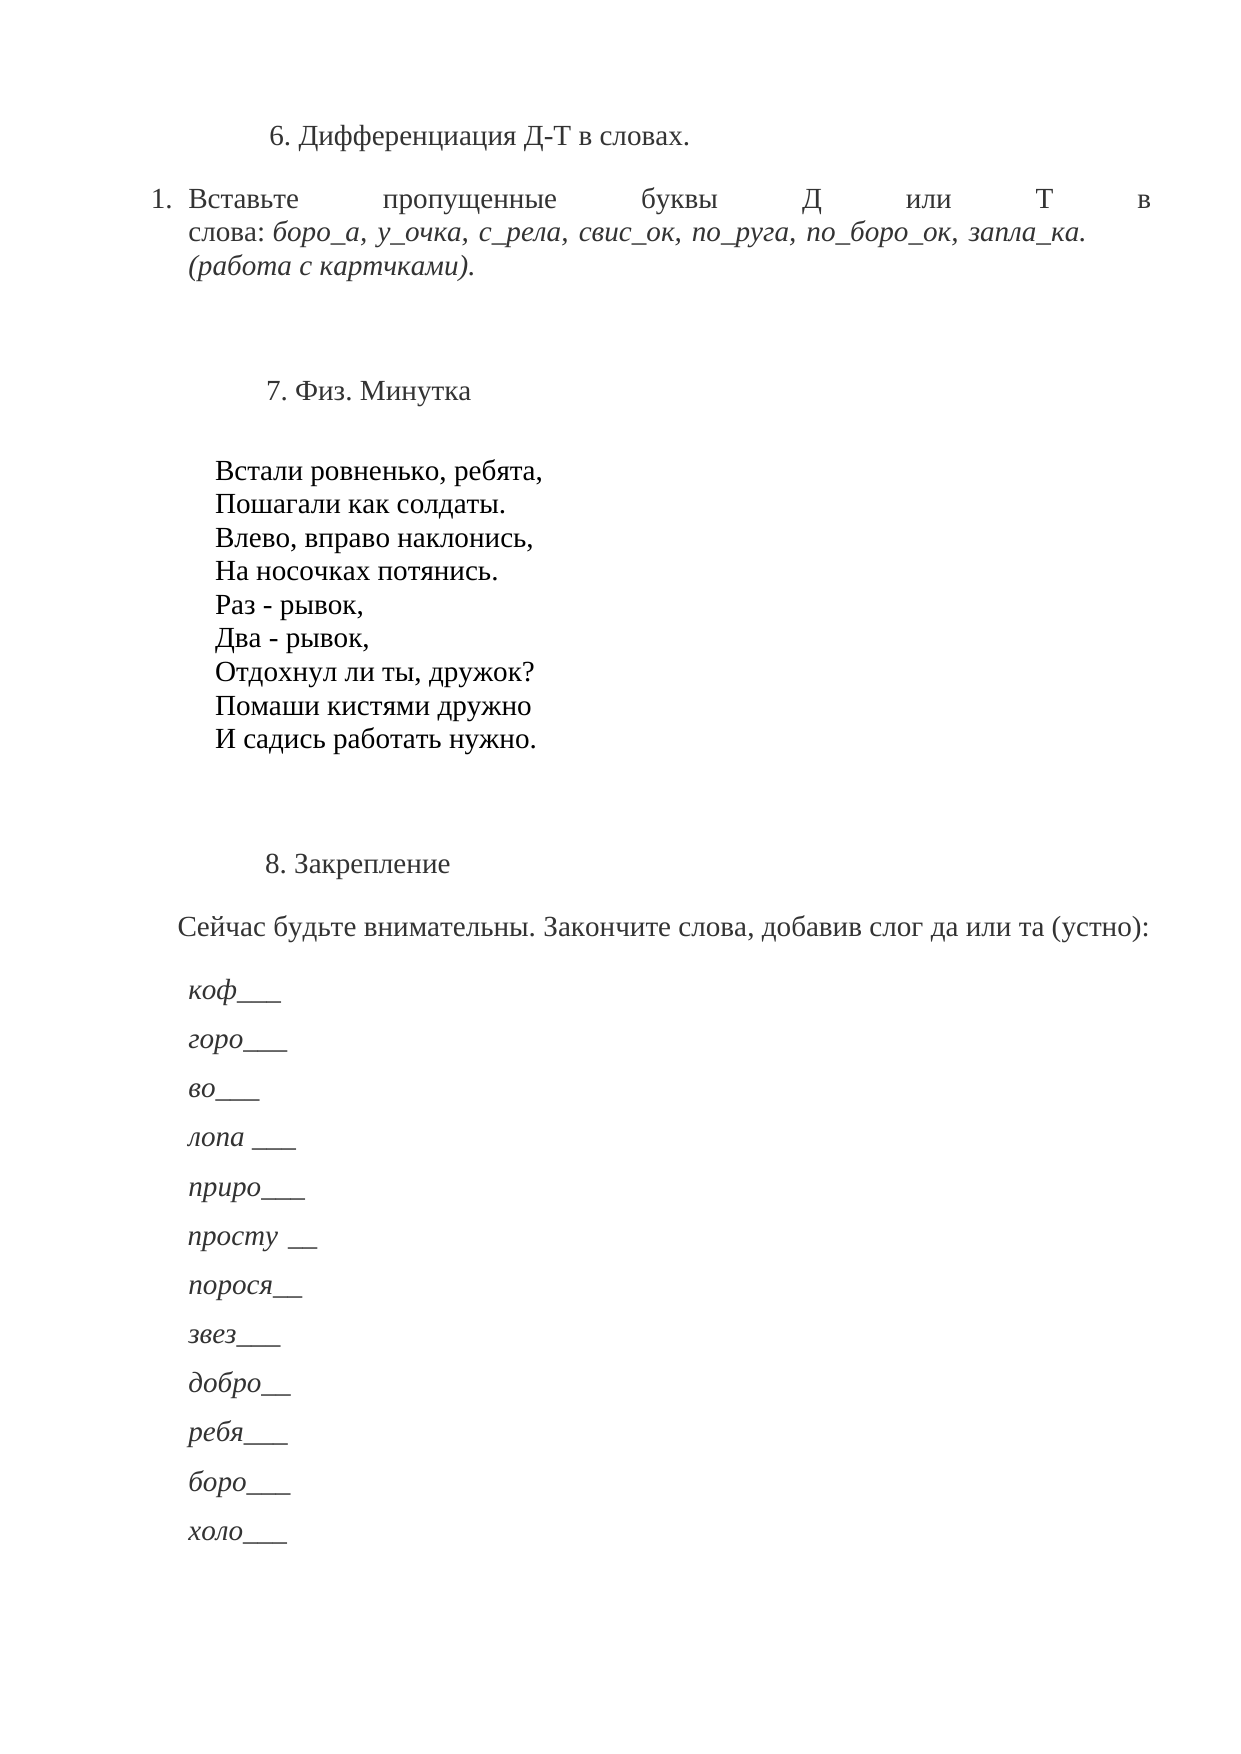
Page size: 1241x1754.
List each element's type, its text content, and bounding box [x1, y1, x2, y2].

list Вставьте пропущенные буквы Д или Т в слова: боро_а, у_очка, с_рела, свис_ок, по_руга, по_боро_ок, запла_ка. (работа с картчками). [151, 181, 1152, 281]
text Встали ровненько, ребята, Пошагали как солдаты. Влево, вправо наклонись, На носочках потянись. Раз - рывок, Два - рывок, Отдохнул ли ты, дружок? Помаши кистями дружно И садись работать нужно. [215, 453, 1152, 755]
text коф___ [188, 972, 1152, 1006]
text во___ [188, 1070, 1152, 1104]
text порося__ [188, 1267, 1152, 1301]
text горо___ [188, 1021, 1152, 1055]
text приро___ [188, 1169, 1152, 1202]
text звез___ [188, 1316, 1152, 1350]
text добро__ [188, 1365, 1152, 1399]
text просту __ [177, 1218, 1152, 1251]
text холо___ [188, 1513, 1152, 1546]
text ребя___ [188, 1414, 1152, 1448]
text 6. Дифференциация Д-Т в словах. [262, 118, 1152, 152]
text лопа ___ [188, 1119, 1152, 1153]
text Сейчас будьте внимательны. Закончите слова, добавив слог да или та (устно): [177, 909, 1152, 943]
text 8. Закрепление [177, 847, 1152, 880]
text 7. Физ. Минутка [215, 373, 1152, 407]
text боро___ [188, 1464, 1152, 1497]
